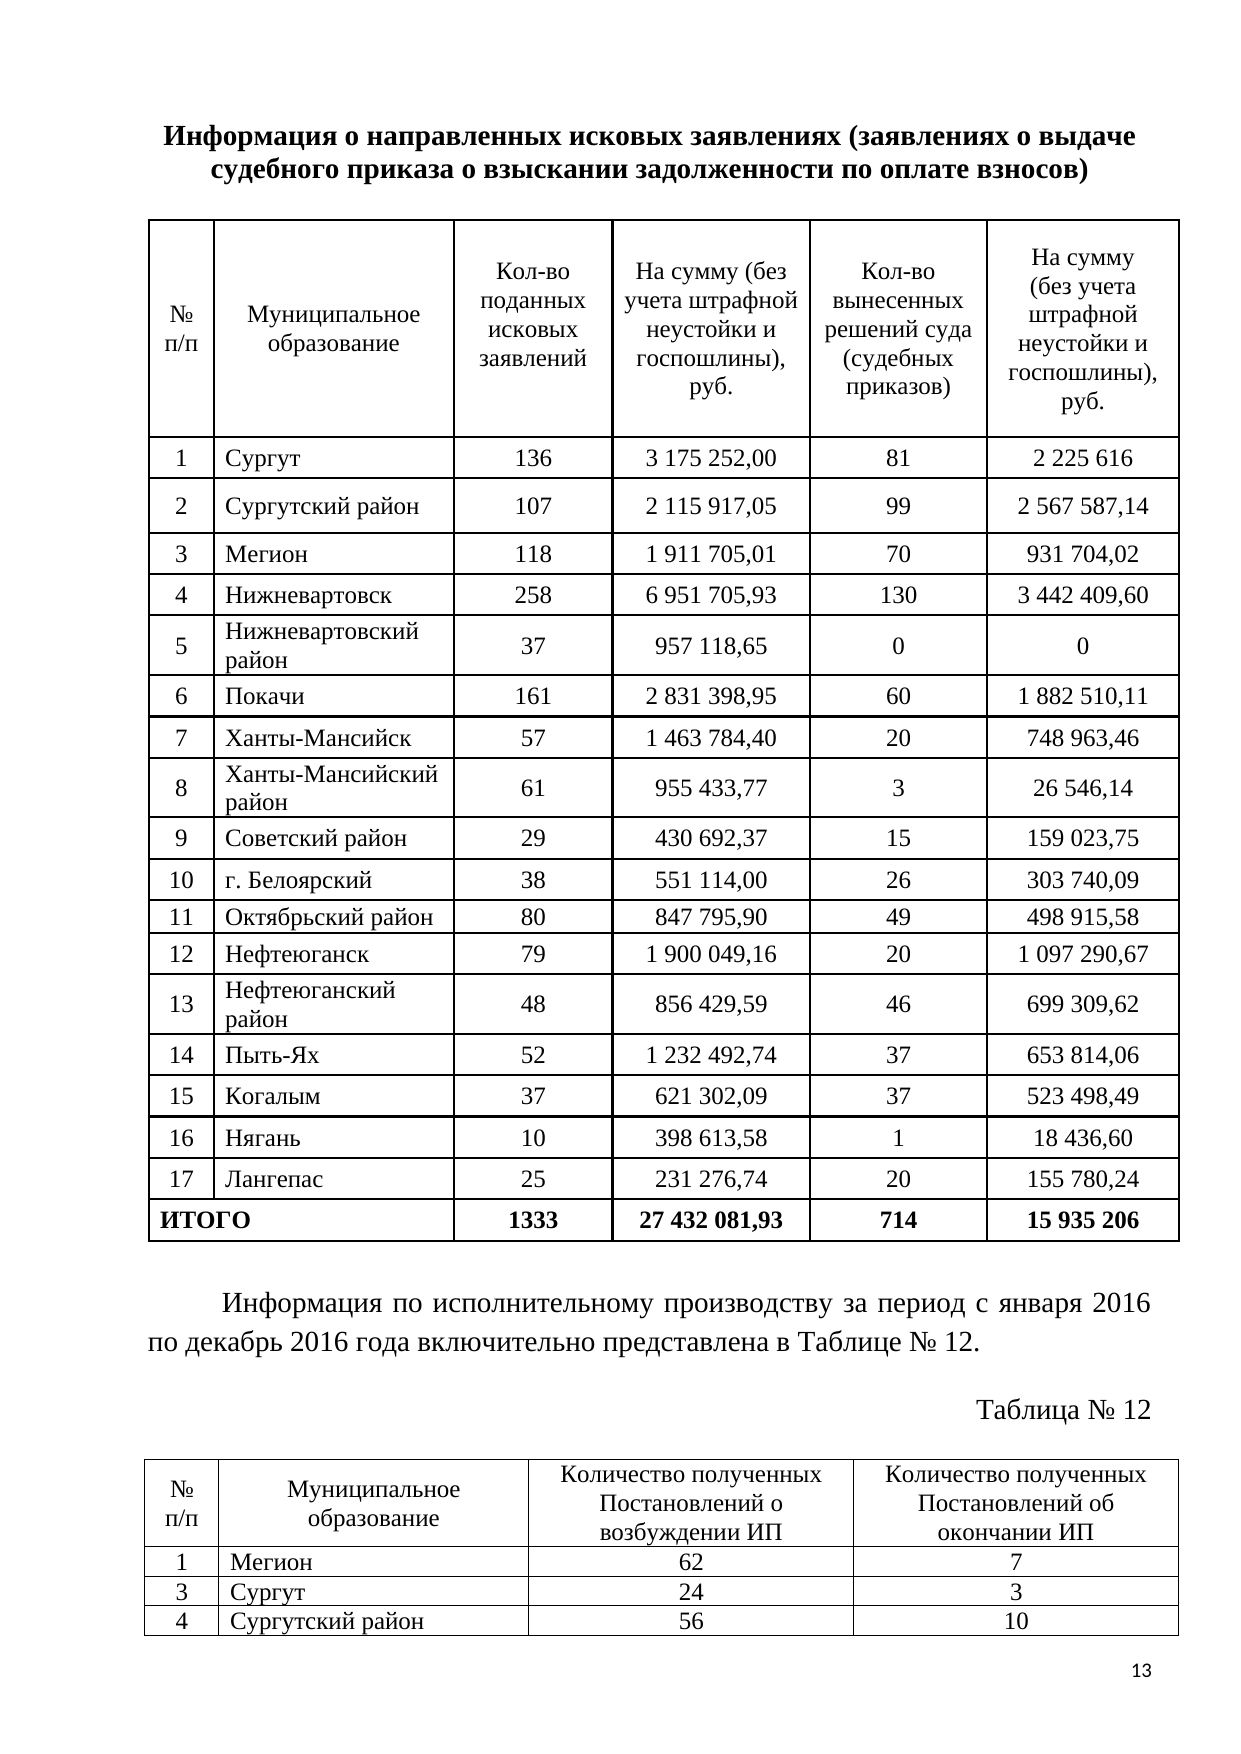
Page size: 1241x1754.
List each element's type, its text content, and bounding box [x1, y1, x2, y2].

table_cell 18 436,60 [988, 1118, 1178, 1157]
table_header Кол-во вынесенных решений суда (судебных приказов) [811, 221, 986, 436]
table_cell 62 [529, 1547, 853, 1576]
table_cell Сургут [219, 1577, 528, 1605]
table_cell 957 118,65 [614, 616, 809, 674]
table_cell 130 [811, 575, 986, 614]
table_cell 714 [811, 1200, 986, 1239]
table_header № п/п [150, 221, 213, 436]
table_cell 10 [455, 1118, 611, 1157]
table_cell 70 [811, 534, 986, 573]
table_cell 57 [455, 718, 611, 757]
table_cell 37 [455, 1076, 611, 1115]
table_cell 303 740,09 [988, 860, 1178, 899]
table_cell 523 498,49 [988, 1076, 1178, 1115]
table_cell 955 433,77 [614, 759, 809, 816]
table_cell 498 915,58 [988, 901, 1178, 932]
table_cell 6 [150, 676, 213, 715]
table_cell 1333 [455, 1200, 611, 1239]
table_cell 699 309,62 [988, 975, 1178, 1033]
table_cell 29 [455, 818, 611, 858]
table_cell 621 302,09 [614, 1076, 809, 1115]
table_cell 3 175 252,00 [614, 438, 809, 477]
table_header Количество полученных Постановлений о возбуждении ИП [529, 1460, 853, 1546]
table_cell 49 [811, 901, 986, 932]
table_cell 1 911 705,01 [614, 534, 809, 573]
table_cell Пыть-Ях [215, 1035, 453, 1074]
table_cell 161 [455, 676, 611, 715]
table_header Муниципальное образование [215, 221, 453, 436]
table_cell 52 [455, 1035, 611, 1074]
table_cell 60 [811, 676, 986, 715]
table_cell 15 [811, 818, 986, 858]
table_cell 80 [455, 901, 611, 932]
table_cell 1 463 784,40 [614, 718, 809, 757]
table_cell 16 [150, 1118, 213, 1157]
table_cell 20 [811, 718, 986, 757]
table_cell 6 951 705,93 [614, 575, 809, 614]
table_cell 653 814,06 [988, 1035, 1178, 1074]
table_cell 856 429,59 [614, 975, 809, 1033]
table_cell 1 232 492,74 [614, 1035, 809, 1074]
table_cell Ханты-Мансийский район [215, 759, 453, 816]
table_cell 931 704,02 [988, 534, 1178, 573]
table_cell 2 115 917,05 [614, 479, 809, 532]
table_cell 4 [145, 1606, 218, 1635]
table_cell 136 [455, 438, 611, 477]
table_cell Нягань [215, 1118, 453, 1157]
table_cell 46 [811, 975, 986, 1033]
table_cell 14 [150, 1035, 213, 1074]
table_cell 3 [854, 1577, 1178, 1605]
table_cell 2 225 616 [988, 438, 1178, 477]
table_cell 3 [811, 759, 986, 816]
table_cell Нижневартовск [215, 575, 453, 614]
table_cell 155 780,24 [988, 1159, 1178, 1198]
table_cell 61 [455, 759, 611, 816]
table_cell 159 023,75 [988, 818, 1178, 858]
table_cell 37 [455, 616, 611, 674]
text Информация о направленных исковых заявлениях (заявлениях о выдаче судебного приказа о взыскании задолженности по оплате взносов) [148, 118, 1152, 185]
table_cell 15 [150, 1076, 213, 1115]
table_header На сумму (без учета штрафной неустойки и госпошлины), руб. [614, 221, 809, 436]
table_cell 99 [811, 479, 986, 532]
table_cell 430 692,37 [614, 818, 809, 858]
table_cell 7 [854, 1547, 1178, 1576]
table_cell Нефтеюганск [215, 934, 453, 973]
table_header Муниципальное образование [219, 1460, 528, 1546]
table_cell Когалым [215, 1076, 453, 1115]
table_cell 1 882 510,11 [988, 676, 1178, 715]
table_cell 20 [811, 934, 986, 973]
table_cell 25 [455, 1159, 611, 1198]
table_cell 17 [150, 1159, 213, 1198]
table_cell 3 442 409,60 [988, 575, 1178, 614]
table_cell Нефтеюганский район [215, 975, 453, 1033]
table_cell Октябрьский район [215, 901, 453, 932]
table_cell 10 [854, 1606, 1178, 1635]
table_cell 24 [529, 1577, 853, 1605]
table_cell 37 [811, 1076, 986, 1115]
table_cell 13 [150, 975, 213, 1033]
table_cell 1 [811, 1118, 986, 1157]
table_cell ИТОГО [150, 1200, 453, 1239]
table_cell Мегион [215, 534, 453, 573]
table_cell 4 [150, 575, 213, 614]
table_cell 398 613,58 [614, 1118, 809, 1157]
table_cell 12 [150, 934, 213, 973]
table_cell 15 935 206 [988, 1200, 1178, 1239]
text Информация по исполнительному производству за период с января 2016 по декабрь 2016 года включительно представлена в Таблице № 12. [148, 1285, 1152, 1357]
table_header № п/п [145, 1460, 218, 1546]
table_cell 1 900 049,16 [614, 934, 809, 973]
table_cell Сургутский район [215, 479, 453, 532]
table_cell 26 [811, 860, 986, 899]
table_cell Мегион [219, 1547, 528, 1576]
table_cell 0 [988, 616, 1178, 674]
table_cell 48 [455, 975, 611, 1033]
table_cell 3 [145, 1577, 218, 1605]
table_cell Сургут [215, 438, 453, 477]
table_cell 1 097 290,67 [988, 934, 1178, 973]
table_cell 748 963,46 [988, 718, 1178, 757]
table_cell 27 432 081,93 [614, 1200, 809, 1239]
table_cell 8 [150, 759, 213, 816]
text Таблица № 12 [148, 1392, 1152, 1426]
table_header На сумму (без учета штрафной неустойки и госпошлины), руб. [988, 221, 1178, 436]
table_cell 231 276,74 [614, 1159, 809, 1198]
table_cell г. Белоярский [215, 860, 453, 899]
table_cell 1 [145, 1547, 218, 1576]
table_cell 551 114,00 [614, 860, 809, 899]
table_cell Сургутский район [219, 1606, 528, 1635]
table_cell 81 [811, 438, 986, 477]
table_cell 1 [150, 438, 213, 477]
table_cell 0 [811, 616, 986, 674]
table_cell Ханты-Мансийск [215, 718, 453, 757]
table_cell 20 [811, 1159, 986, 1198]
table_cell 2 [150, 479, 213, 532]
table_cell Нижневартовский район [215, 616, 453, 674]
table_cell 9 [150, 818, 213, 858]
table_cell 118 [455, 534, 611, 573]
table_cell Лангепас [215, 1159, 453, 1198]
table_cell 10 [150, 860, 213, 899]
table_cell Покачи [215, 676, 453, 715]
table_cell 2 831 398,95 [614, 676, 809, 715]
table_cell 11 [150, 901, 213, 932]
table_cell 847 795,90 [614, 901, 809, 932]
table_header Кол-во поданных исковых заявлений [455, 221, 611, 436]
table_cell 26 546,14 [988, 759, 1178, 816]
table_cell 5 [150, 616, 213, 674]
table_cell 7 [150, 718, 213, 757]
table_cell 107 [455, 479, 611, 532]
table_header Количество полученных Постановлений об окончании ИП [854, 1460, 1178, 1546]
table_cell 37 [811, 1035, 986, 1074]
table_cell 3 [150, 534, 213, 573]
table_cell 258 [455, 575, 611, 614]
table_cell 2 567 587,14 [988, 479, 1178, 532]
table_cell 79 [455, 934, 611, 973]
table_cell 38 [455, 860, 611, 899]
table_cell 56 [529, 1606, 853, 1635]
table_cell Советский район [215, 818, 453, 858]
